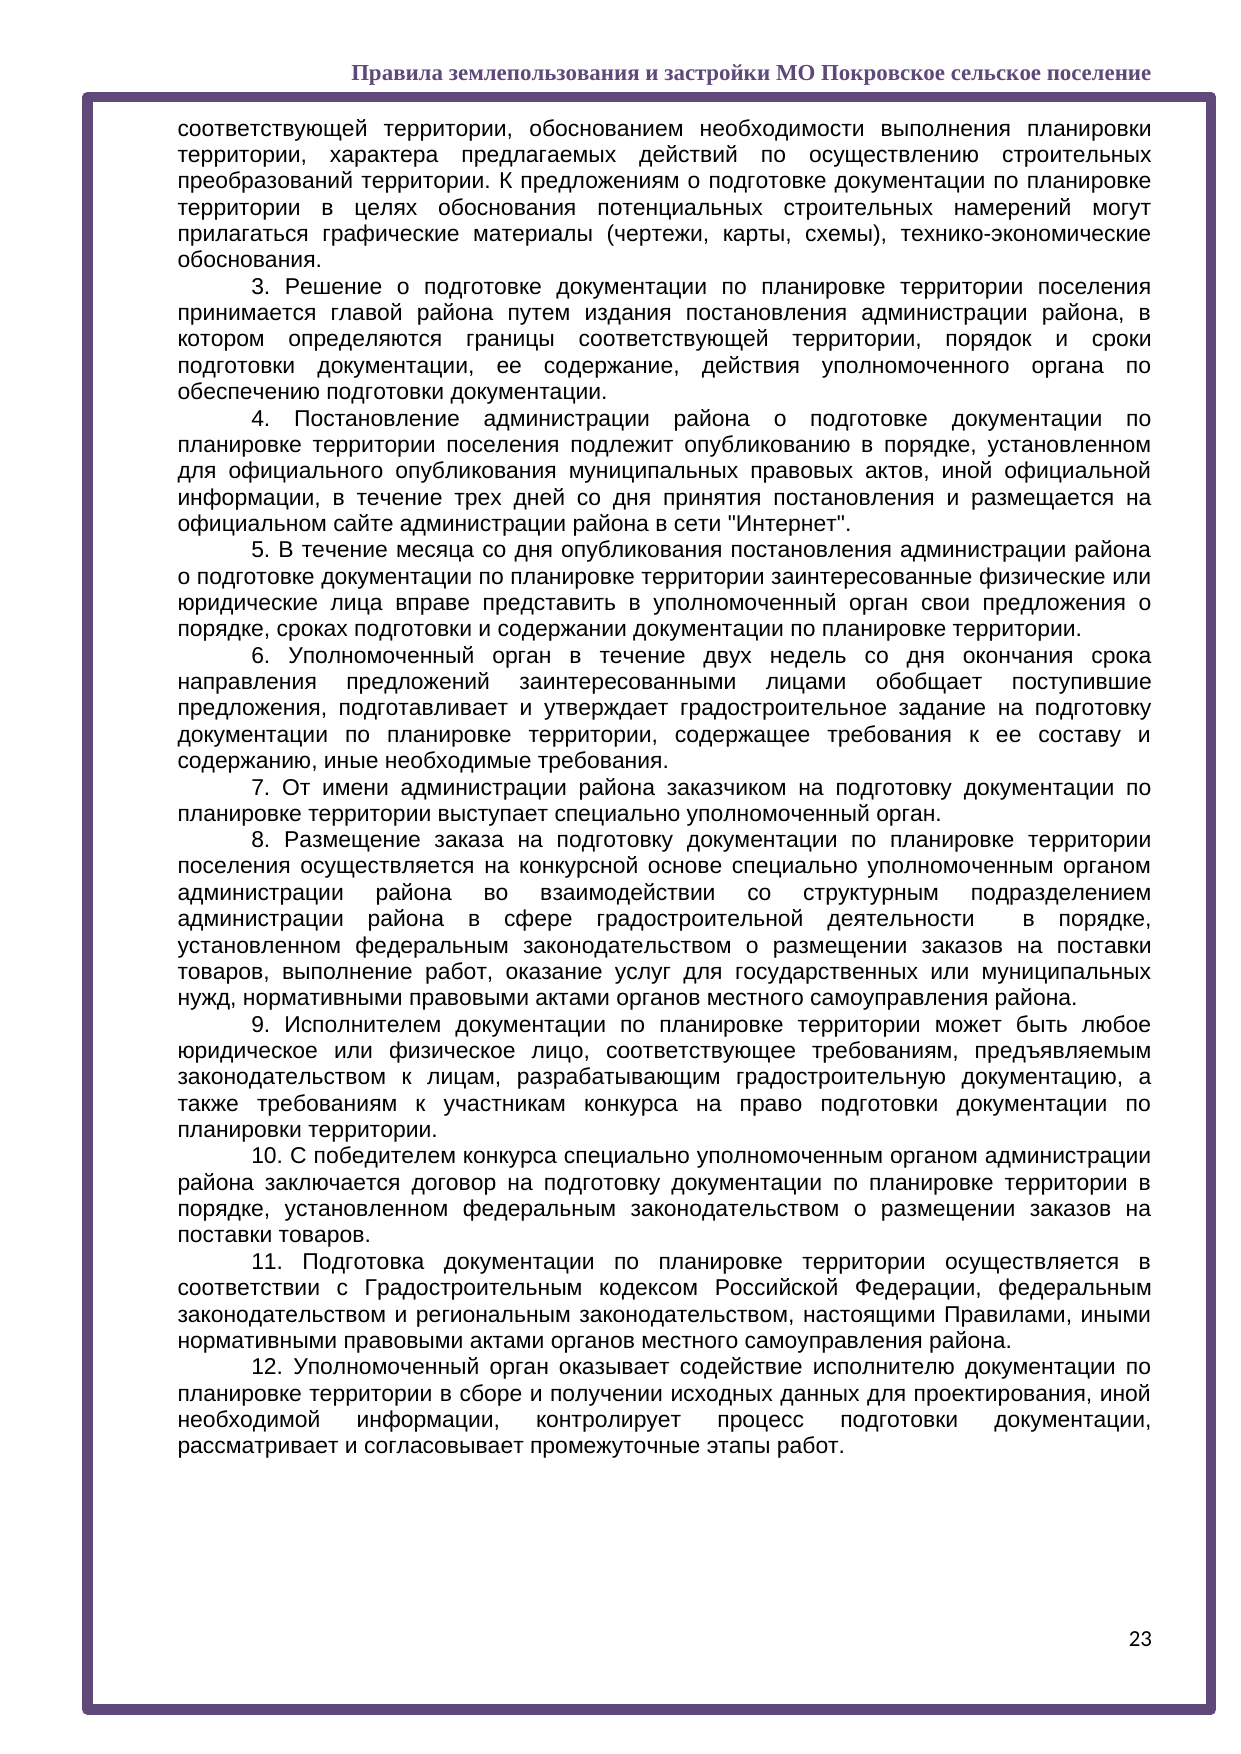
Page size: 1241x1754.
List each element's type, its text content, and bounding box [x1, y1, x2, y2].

text 10. С победителем конкурса специально уполномоченным органом администрации района заключается договор на подготовку документации по планировке территории в порядке, установленном федеральным законодательством о размещении заказов на поставки товаров. [177, 1142, 1152, 1248]
text 5. В течение месяца со дня опубликования постановления администрации района о подготовке документации по планировке территории заинтересованные физические или юридические лица вправе представить в уполномоченный орган свои предложения о порядке, сроках подготовки и содержании документации по планировке территории. [177, 536, 1152, 642]
text 3. Решение о подготовке документации по планировке территории поселения принимается главой района путем издания постановления администрации района, в котором определяются границы соответствующей территории, порядок и сроки подготовки документации, ее содержание, действия уполномоченного органа по обеспечению подготовки документации. [177, 273, 1152, 404]
text 6. Уполномоченный орган в течение двух недель со дня окончания срока направления предложений заинтересованными лицами обобщает поступившие предложения, подготавливает и утверждает градостроительное задание на подготовку документации по планировке территории, содержащее требования к ее составу и содержанию, иные необходимые требования. [177, 642, 1152, 773]
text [177, 114, 1152, 273]
text 8. Размещение заказа на подготовку документации по планировке территории поселения осуществляется на конкурсной основе специально уполномоченным органом администрации района во взаимодействии со структурным подразделением администрации района в сфере градостроительной деятельности в порядке, установленном федеральным законодательством о размещении заказов на поставки товаров, выполнение работ, оказание услуг для государственных или муниципальных нужд, нормативными правовыми актами органов местного самоуправления района. [177, 826, 1152, 1011]
text 7. От имени администрации района заказчиком на подготовку документации по планировке территории выступает специально уполномоченный орган. [177, 773, 1152, 826]
text 4. Постановление администрации района о подготовке документации по планировке территории поселения подлежит опубликованию в порядке, установленном для официального опубликования муниципальных правовых актов, иной официальной информации, в течение трех дней со дня принятия постановления и размещается на официальном сайте администрации района в сети "Интернет". [177, 404, 1152, 536]
text 9. Исполнителем документации по планировке территории может быть любое юридическое или физическое лицо, соответствующее требованиям, предъявляемым законодательством к лицам, разрабатывающим градостроительную документацию, а также требованиям к участникам конкурса на право подготовки документации по планировки территории. [177, 1011, 1152, 1142]
text 11. Подготовка документации по планировке территории осуществляется в соответствии с Градостроительным кодексом Российской Федерации, федеральным законодательством и региональным законодательством, настоящими Правилами, иными нормативными правовыми актами органов местного самоуправления района. [177, 1248, 1152, 1353]
text 12. Уполномоченный орган оказывает содействие исполнителю документации по планировке территории в сборе и получении исходных данных для проектирования, иной необходимой информации, контролирует процесс подготовки документации, рассматривает и согласовывает промежуточные этапы работ. [177, 1353, 1152, 1459]
